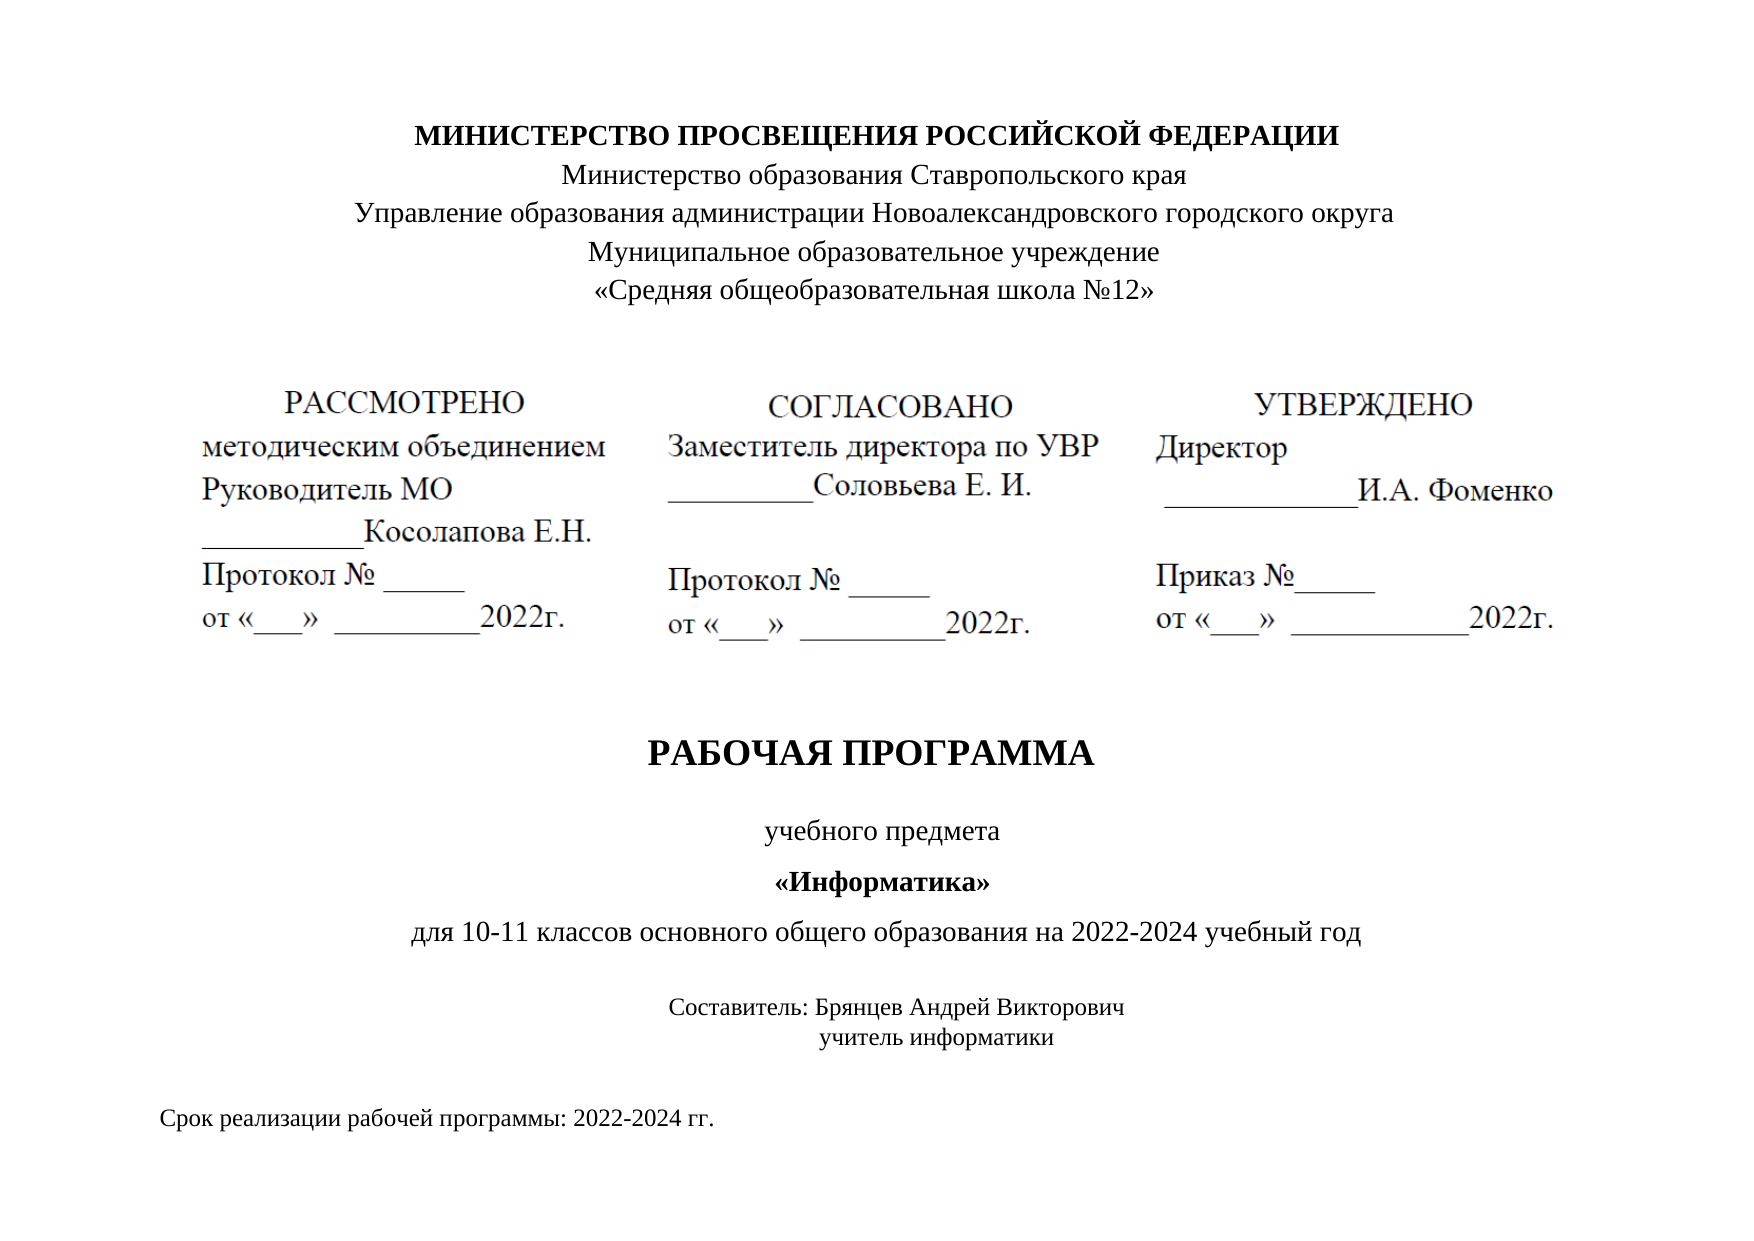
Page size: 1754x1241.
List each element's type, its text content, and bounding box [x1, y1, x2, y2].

text «Средняя общеобразовательная школа №12» [119, 272, 1629, 306]
text Составитель: Брянцев Андрей Викторович [668, 992, 1665, 1021]
text Управление образования администрации Новоалександровского городского округа [119, 195, 1629, 229]
text МИНИСТЕРСТВО ПРОСВЕЩЕНИЯ РОССИЙСКОЙ ФЕДЕРАЦИИ [89, 118, 1665, 152]
text РАБОЧАЯ ПРОГРАММА [113, 730, 1629, 773]
text учитель информатики [819, 1022, 1665, 1050]
text «Информатика» [119, 864, 1646, 898]
text для 10-11 классов основного общего образования на 2022-2024 учебный год [341, 914, 1431, 948]
text учебного предмета [119, 813, 1646, 847]
text Срок реализации рабочей программы: 2022-2024 гг. [159, 1103, 1033, 1132]
text Министерство образования Ставропольского края [119, 157, 1629, 190]
text Муниципальное образовательное учреждение [119, 234, 1629, 267]
